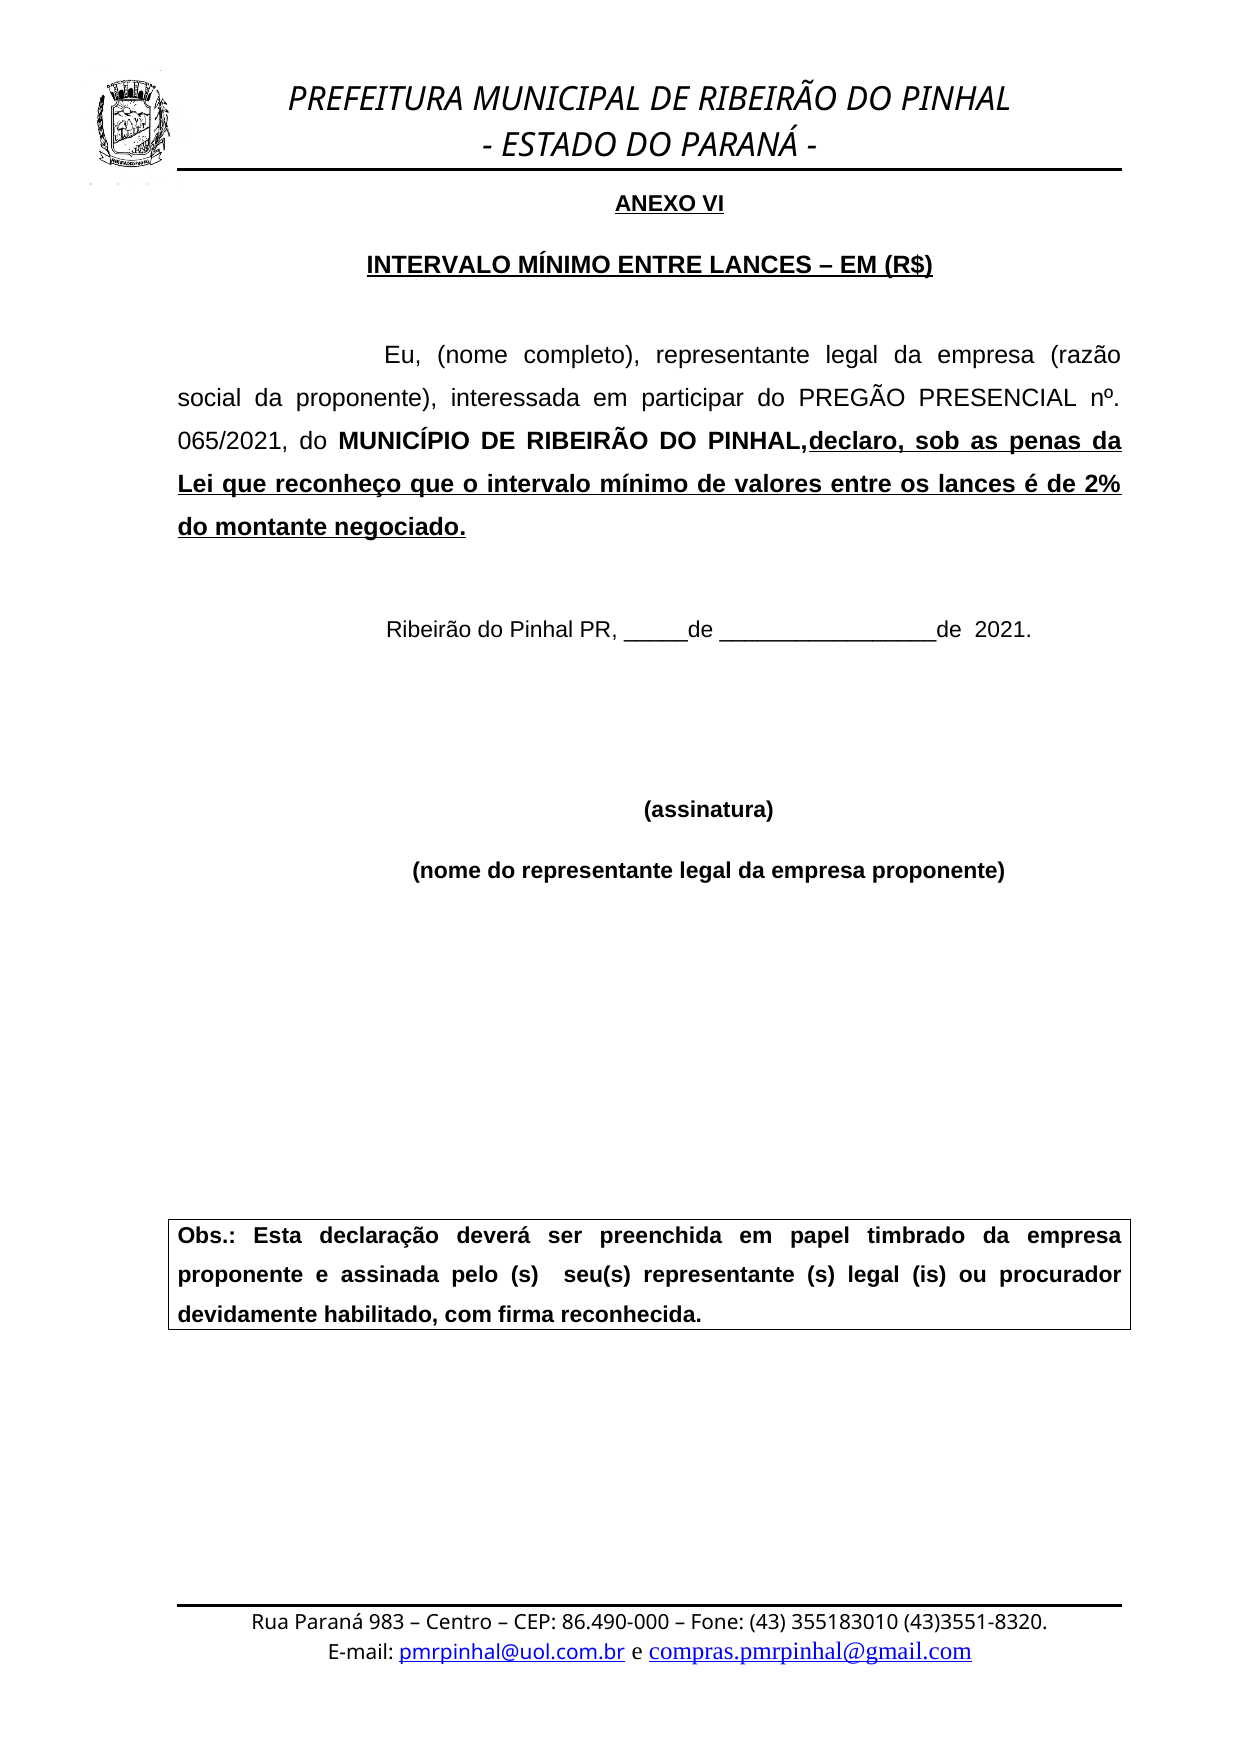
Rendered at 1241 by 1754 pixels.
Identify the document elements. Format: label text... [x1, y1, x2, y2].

text (nome do representante legal da empresa proponente) [295, 857, 1122, 883]
text Eu, (nome completo), representante legal da empresa (razão social da proponente), interessada em participar do PREGÃO PRESENCIAL nº. 065/2021, do MUNICÍPIO DE RIBEIRÃO DO PINHAL,declaro, sob as penas da Lei que reconheço que o intervalo mínimo de valores entre os lances é de 2% do montante negociado. [177, 495, 1122, 541]
text Eu, (nome completo), representante legal da empresa (razão social da proponente), interessada em participar do PREGÃO PRESENCIAL nº. 065/2021, do MUNICÍPIO DE RIBEIRÃO DO PINHAL,declaro, sob as penas da Lei que reconheço que o intervalo mínimo de valores entre os lances é de 2% do montante negociado. [177, 339, 1122, 494]
text ANEXO VI [177, 190, 1161, 217]
text (assinatura) [295, 796, 1122, 823]
picture [83, 65, 186, 185]
subtitle INTERVALO MÍNIMO ENTRE LANCES – EM (R$) [177, 251, 1122, 279]
text Obs.: Esta declaração deverá ser preenchida em papel timbrado da empresa proponente e assinada pelo (s) seu(s) representante (s) legal (is) ou procurador devidamente habilitado, com firma reconhecida. [169, 1220, 1130, 1329]
text Ribeirão do Pinhal PR, _____de _________________de 2021. [295, 616, 1122, 642]
